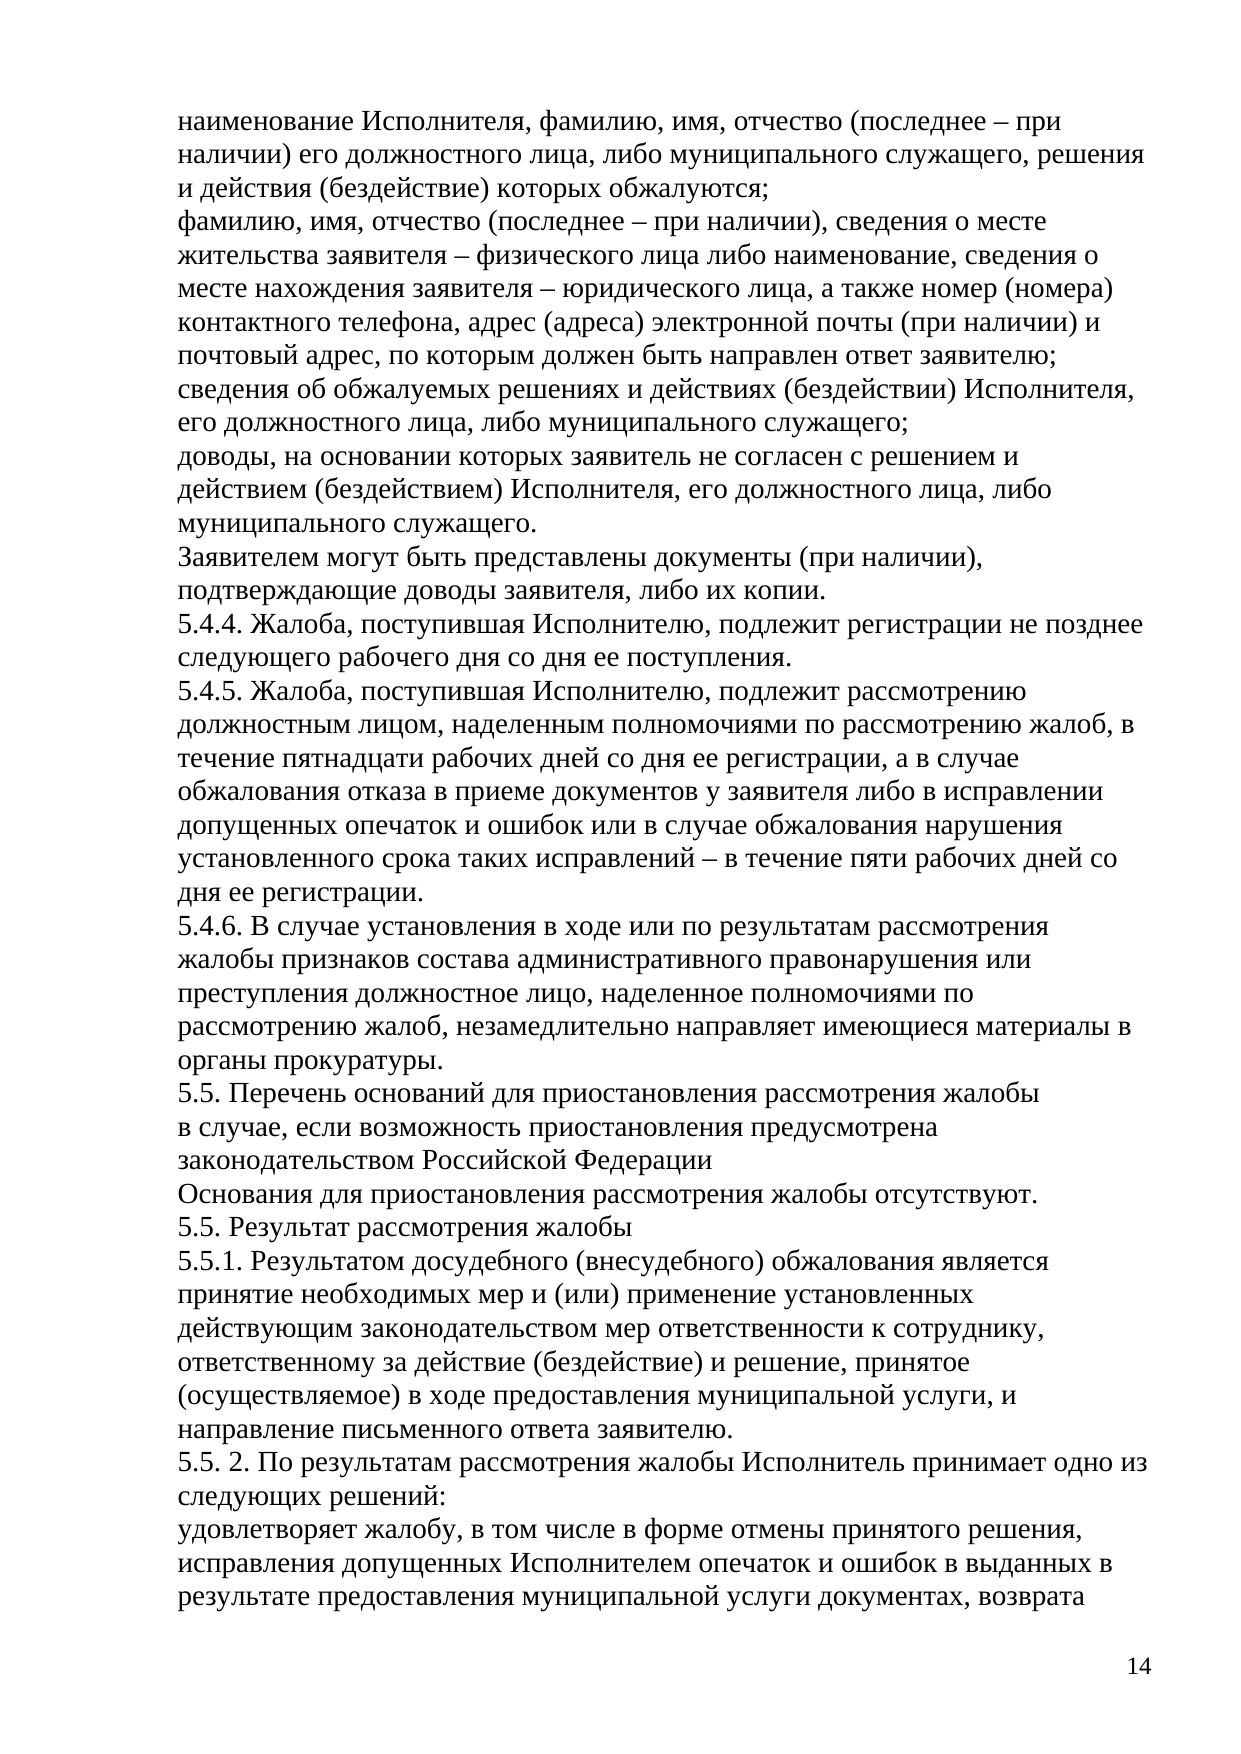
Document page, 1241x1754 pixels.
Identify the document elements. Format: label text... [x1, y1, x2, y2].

text 5.4.6. В случае установления в ходе или по результатам рассмотрения жалобы признаков состава административного правонарушения или преступления должностное лицо, наделенное полномочиями по рассмотрению жалоб, незамедлительно направляет имеющиеся материалы в органы прокуратуры. [177, 908, 1152, 1075]
text 5.5.1. Результатом досудебного (внесудебного) обжалования является принятие необходимых мер и (или) применение установленных действующим законодательством мер ответственности к сотруднику, ответственному за действие (бездействие) и решение, принятое (осуществляемое) в ходе предоставления муниципальной услуги, и направление письменного ответа заявителю. [177, 1243, 1152, 1444]
text 5.5. 2. По результатам рассмотрения жалобы Исполнитель принимает одно из следующих решений: [177, 1444, 1152, 1511]
text 5.4.5. Жалоба, поступившая Исполнителю, подлежит рассмотрению должностным лицом, наделенным полномочиями по рассмотрению жалоб, в течение пятнадцати рабочих дней со дня ее регистрации, а в случае обжалования отказа в приеме документов у заявителя либо в исправлении допущенных опечаток и ошибок или в случае обжалования нарушения установленного срока таких исправлений – в течение пяти рабочих дней со дня ее регистрации. [177, 673, 1152, 908]
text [177, 1511, 1152, 1612]
text наименование Исполнителя, фамилию, имя, отчество (последнее – при наличии) его должностного лица, либо муниципального служащего, решения и действия (бездействие) которых обжалуются; [177, 103, 1152, 203]
text доводы, на основании которых заявитель не согласен с решением и действием (бездействием) Исполнителя, его должностного лица, либо муниципального служащего. [177, 438, 1152, 539]
text Заявителем могут быть представлены документы (при наличии), подтверждающие доводы заявителя, либо их копии. [177, 539, 1152, 606]
text фамилию, имя, отчество (последнее – при наличии), сведения о месте жительства заявителя – физического лица либо наименование, сведения о месте нахождения заявителя – юридического лица, а также номер (номера) контактного телефона, адрес (адреса) электронной почты (при наличии) и почтовый адрес, по которым должен быть направлен ответ заявителю; [177, 203, 1152, 371]
text 5.5. Результат рассмотрения жалобы [177, 1209, 1152, 1243]
text Основания для приостановления рассмотрения жалобы отсутствуют. [177, 1176, 1152, 1209]
text в случае, если возможность приостановления предусмотрена законодательством Российской Федерации [177, 1109, 1152, 1176]
text 5.5. Перечень оснований для приостановления рассмотрения жалобы [177, 1075, 1152, 1109]
text 5.4.4. Жалоба, поступившая Исполнителю, подлежит регистрации не позднее следующего рабочего дня со дня ее поступления. [177, 606, 1152, 673]
text сведения об обжалуемых решениях и действиях (бездействии) Исполнителя, его должностного лица, либо муниципального служащего; [177, 371, 1152, 438]
